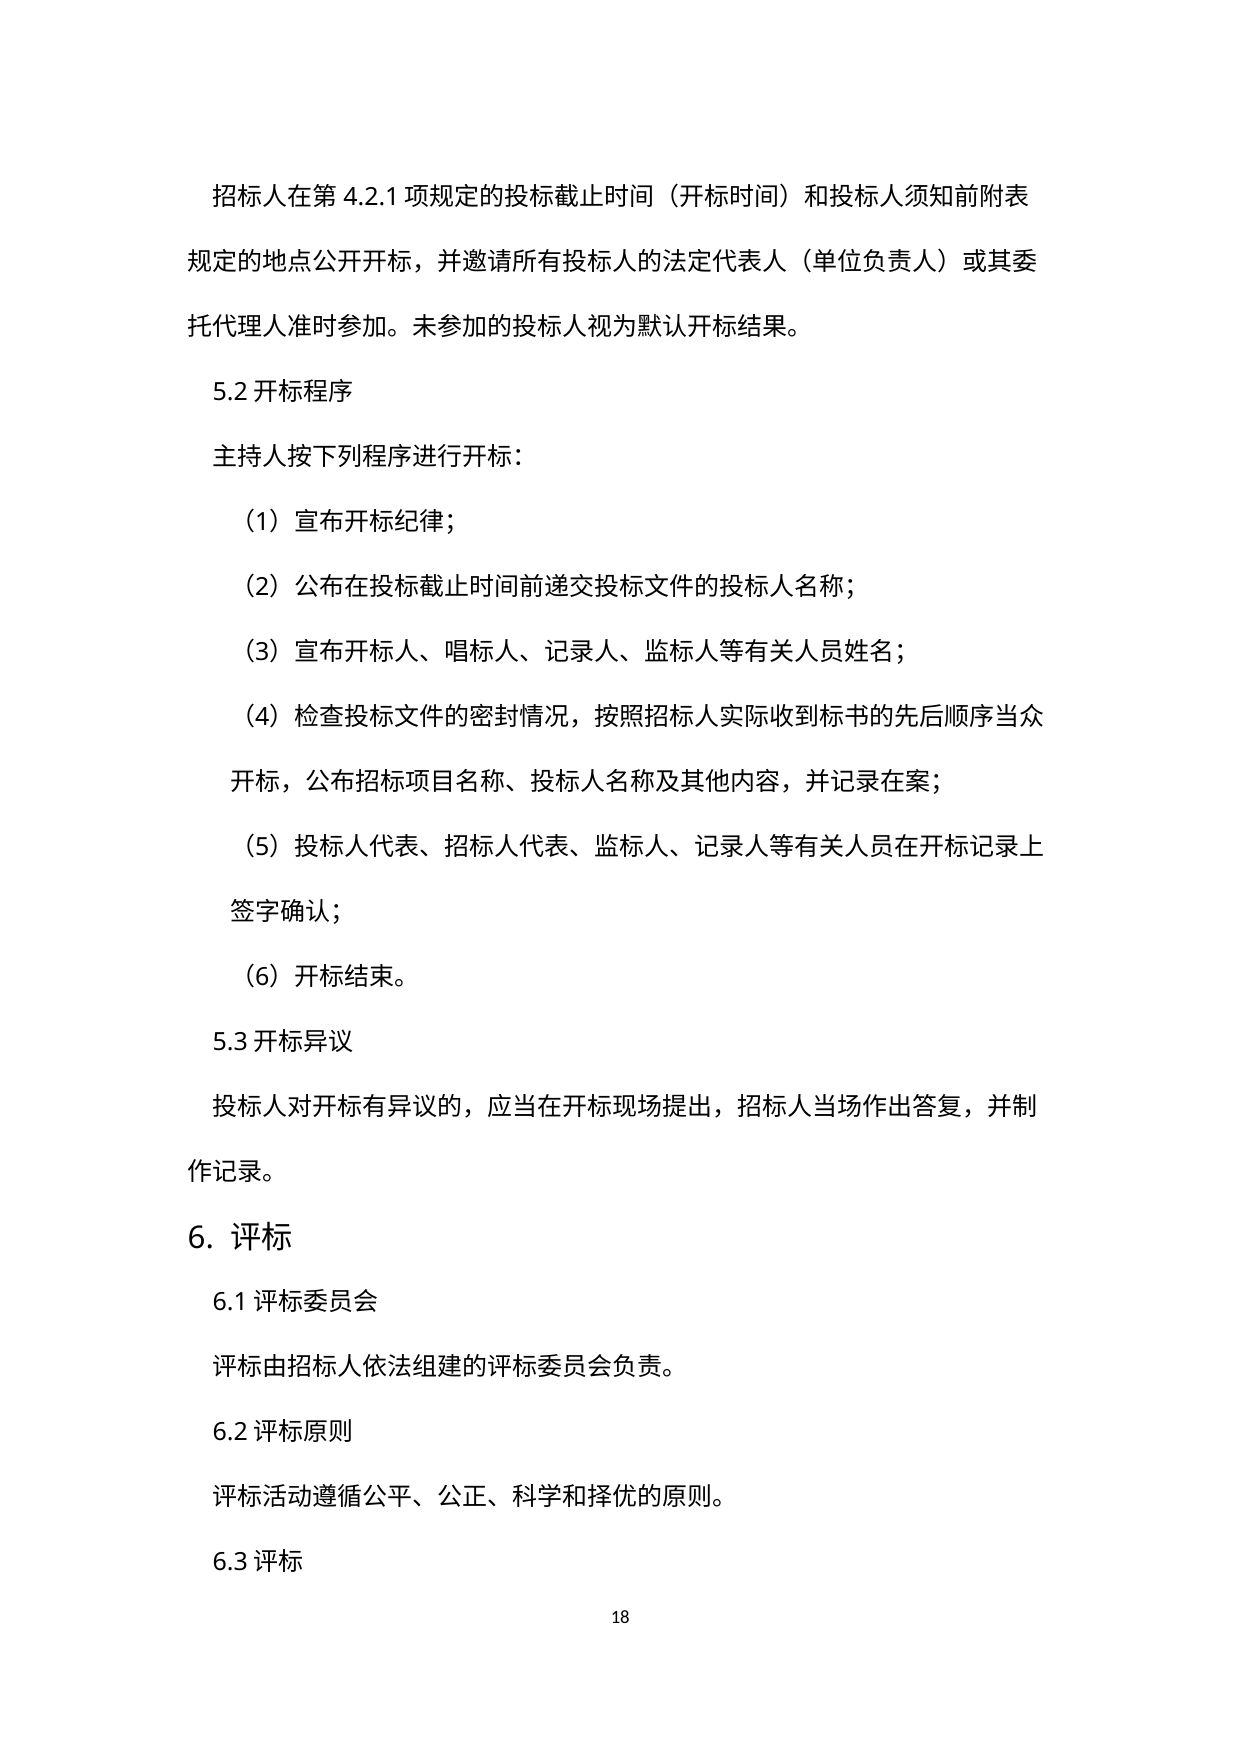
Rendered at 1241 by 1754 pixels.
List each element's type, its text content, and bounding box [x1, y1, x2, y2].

list （6）开标结束。 [230, 942, 1053, 1007]
list （5）投标人代表、招标人代表、监标人、记录人等有关人员在开标记录上签字确认； [230, 812, 1053, 942]
text 评标由招标人依法组建的评标委员会负责。 [187, 1332, 1053, 1397]
list （2）公布在投标截止时间前递交投标文件的投标人名称； [230, 552, 1053, 617]
text 6.1评标委员会 [187, 1267, 1053, 1332]
list 评标 [187, 1202, 1053, 1267]
list （1）宣布开标纪律； [230, 487, 1053, 552]
text 主持人按下列程序进行开标： [187, 422, 1053, 487]
text 投标人对开标有异议的，应当在开标现场提出，招标人当场作出答复，并制作记录。 [187, 1072, 1053, 1202]
text 5.3开标异议 [187, 1007, 1053, 1072]
text 5.2开标程序 [187, 357, 1053, 422]
list （3）宣布开标人、唱标人、记录人、监标人等有关人员姓名； [230, 617, 1053, 682]
text 评标活动遵循公平、公正、科学和择优的原则。 [187, 1462, 1053, 1527]
text 6.3评标 [187, 1527, 1053, 1592]
text 6.2评标原则 [187, 1397, 1053, 1462]
list （4）检查投标文件的密封情况，按照招标人实际收到标书的先后顺序当众开标，公布招标项目名称、投标人名称及其他内容，并记录在案； [230, 682, 1053, 812]
text 招标人在第 4.2.1项规定的投标截止时间（开标时间）和投标人须知前附表规定的地点公开开标，并邀请所有投标人的法定代表人（单位负责人）或其委托代理人准时参加。未参加的投标人视为默认开标结果。 [187, 162, 1053, 357]
